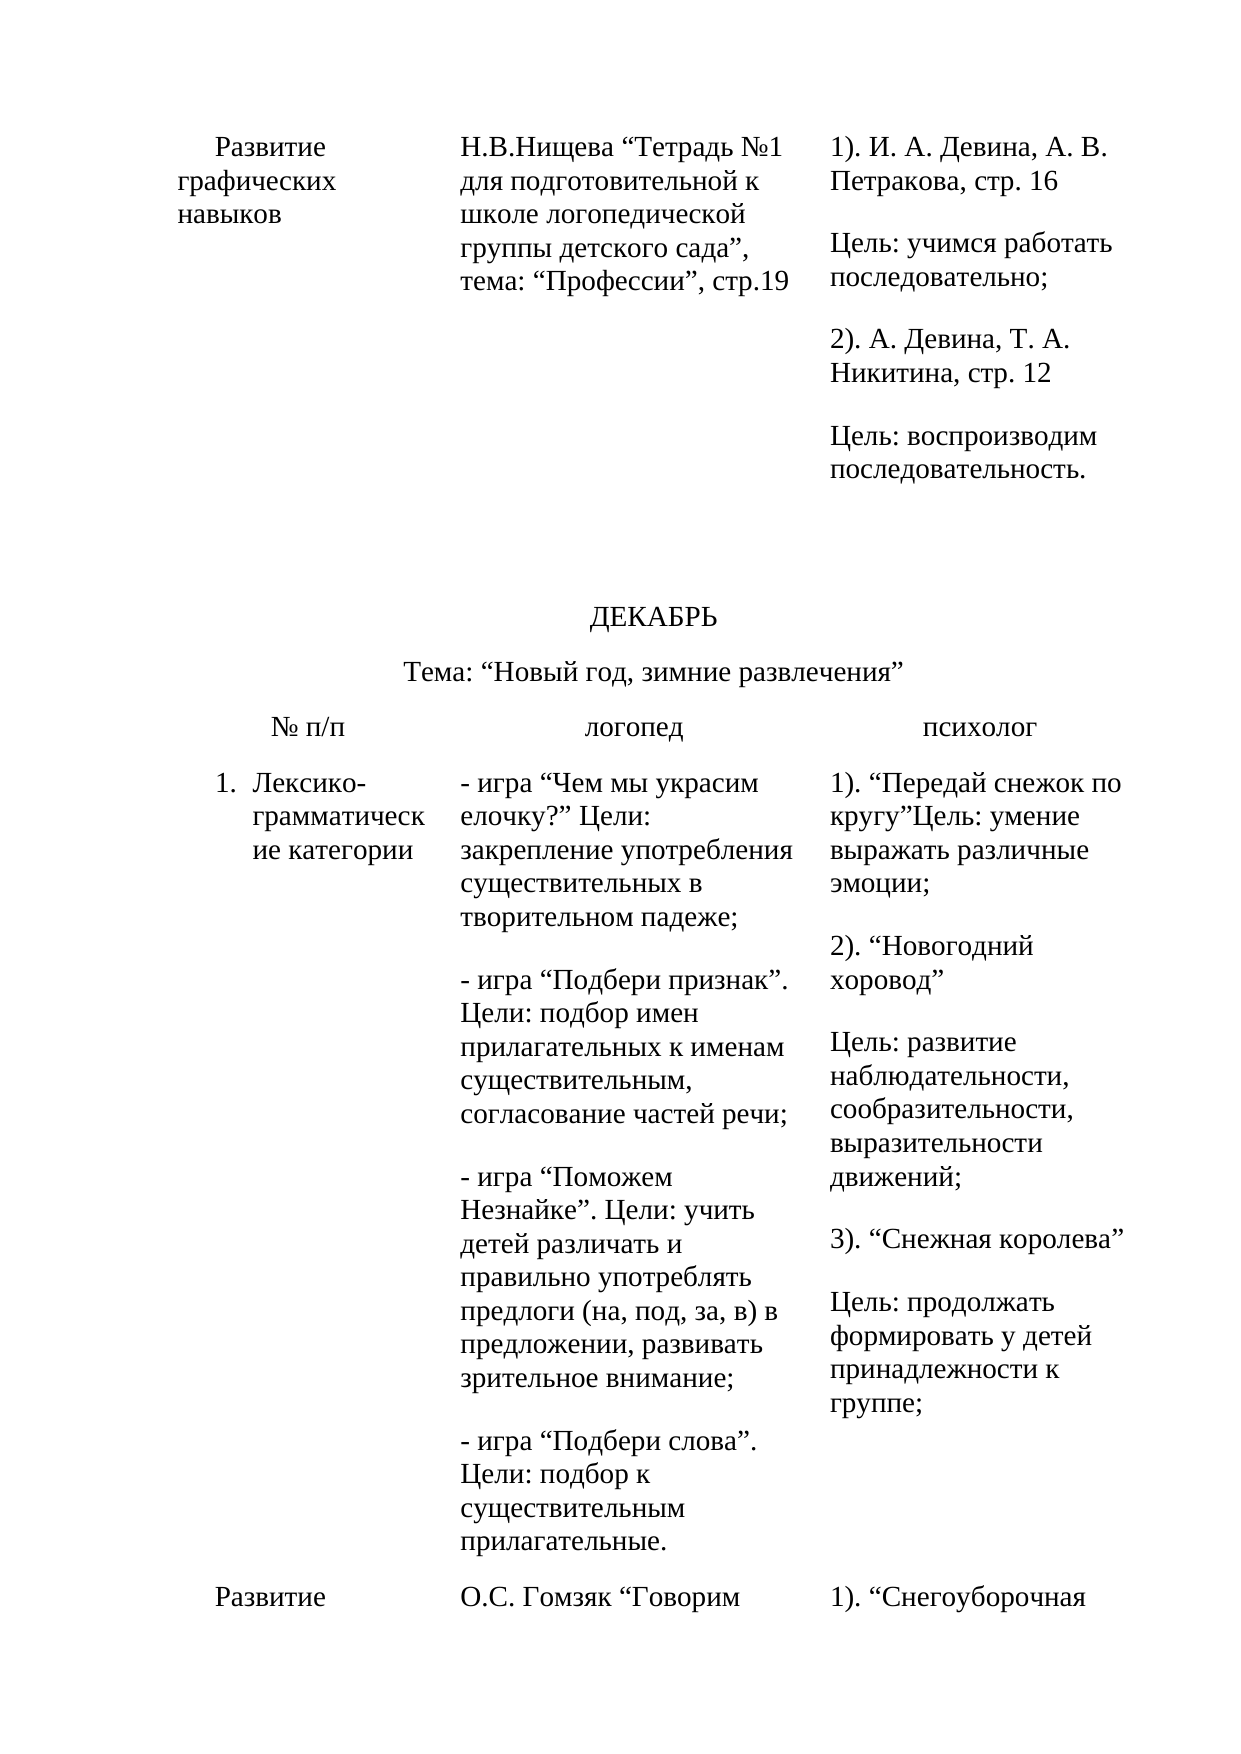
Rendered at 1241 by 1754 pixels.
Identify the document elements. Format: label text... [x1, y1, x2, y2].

table_cell Лексико-грамматические категории [166, 754, 449, 1568]
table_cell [449, 1568, 819, 1623]
table_cell 1). “Передай снежок по кругу”Цель: умение выражать различные эмоции; 2). “Новогодний хоровод” Цель: развитие наблюдательности, сообразительности, выразительности движений; 3). “Снежная королева” Цель: продолжать формировать у детей принадлежности к группе; [819, 754, 1141, 1568]
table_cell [166, 1568, 449, 1623]
table_cell 1). И. А. Девина, А. В. Петракова, стр. 16 Цель: учимся работать последовательно; 2). А. Девина, Т. А. Никитина, стр. 12 Цель: воспроизводим последовательность. [819, 118, 1141, 496]
table_cell  Развитие графических навыков [166, 118, 449, 496]
table_cell - игра “Чем мы украсим елочку?” Цели: закрепление употребления существительных в творительном падеже; - игра “Подбери признак”. Цели: подбор имен прилагательных к именам существительным, согласование частей речи; - игра “Поможем Незнайке”. Цели: учить детей различать и правильно употреблять предлоги (на, под, за, в) в предложении, развивать зрительное внимание; - игра “Подбери слова”. Цели: подбор к существительным прилагательные. [449, 754, 819, 1568]
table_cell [819, 1568, 1141, 1623]
table_cell Н.В.Нищева “Тетрадь №1 для подготовительной к школе логопедической группы детского сада”, тема: “Профессии”, стр.19 [449, 118, 819, 496]
table_cell психолог [819, 699, 1141, 754]
table_cell Тема: “Новый год, зимние развлечения” [166, 643, 1141, 698]
table_cell № п/п [166, 699, 449, 754]
table_header ДЕКАБРЬ [166, 588, 1141, 643]
table_cell логопед [449, 699, 819, 754]
